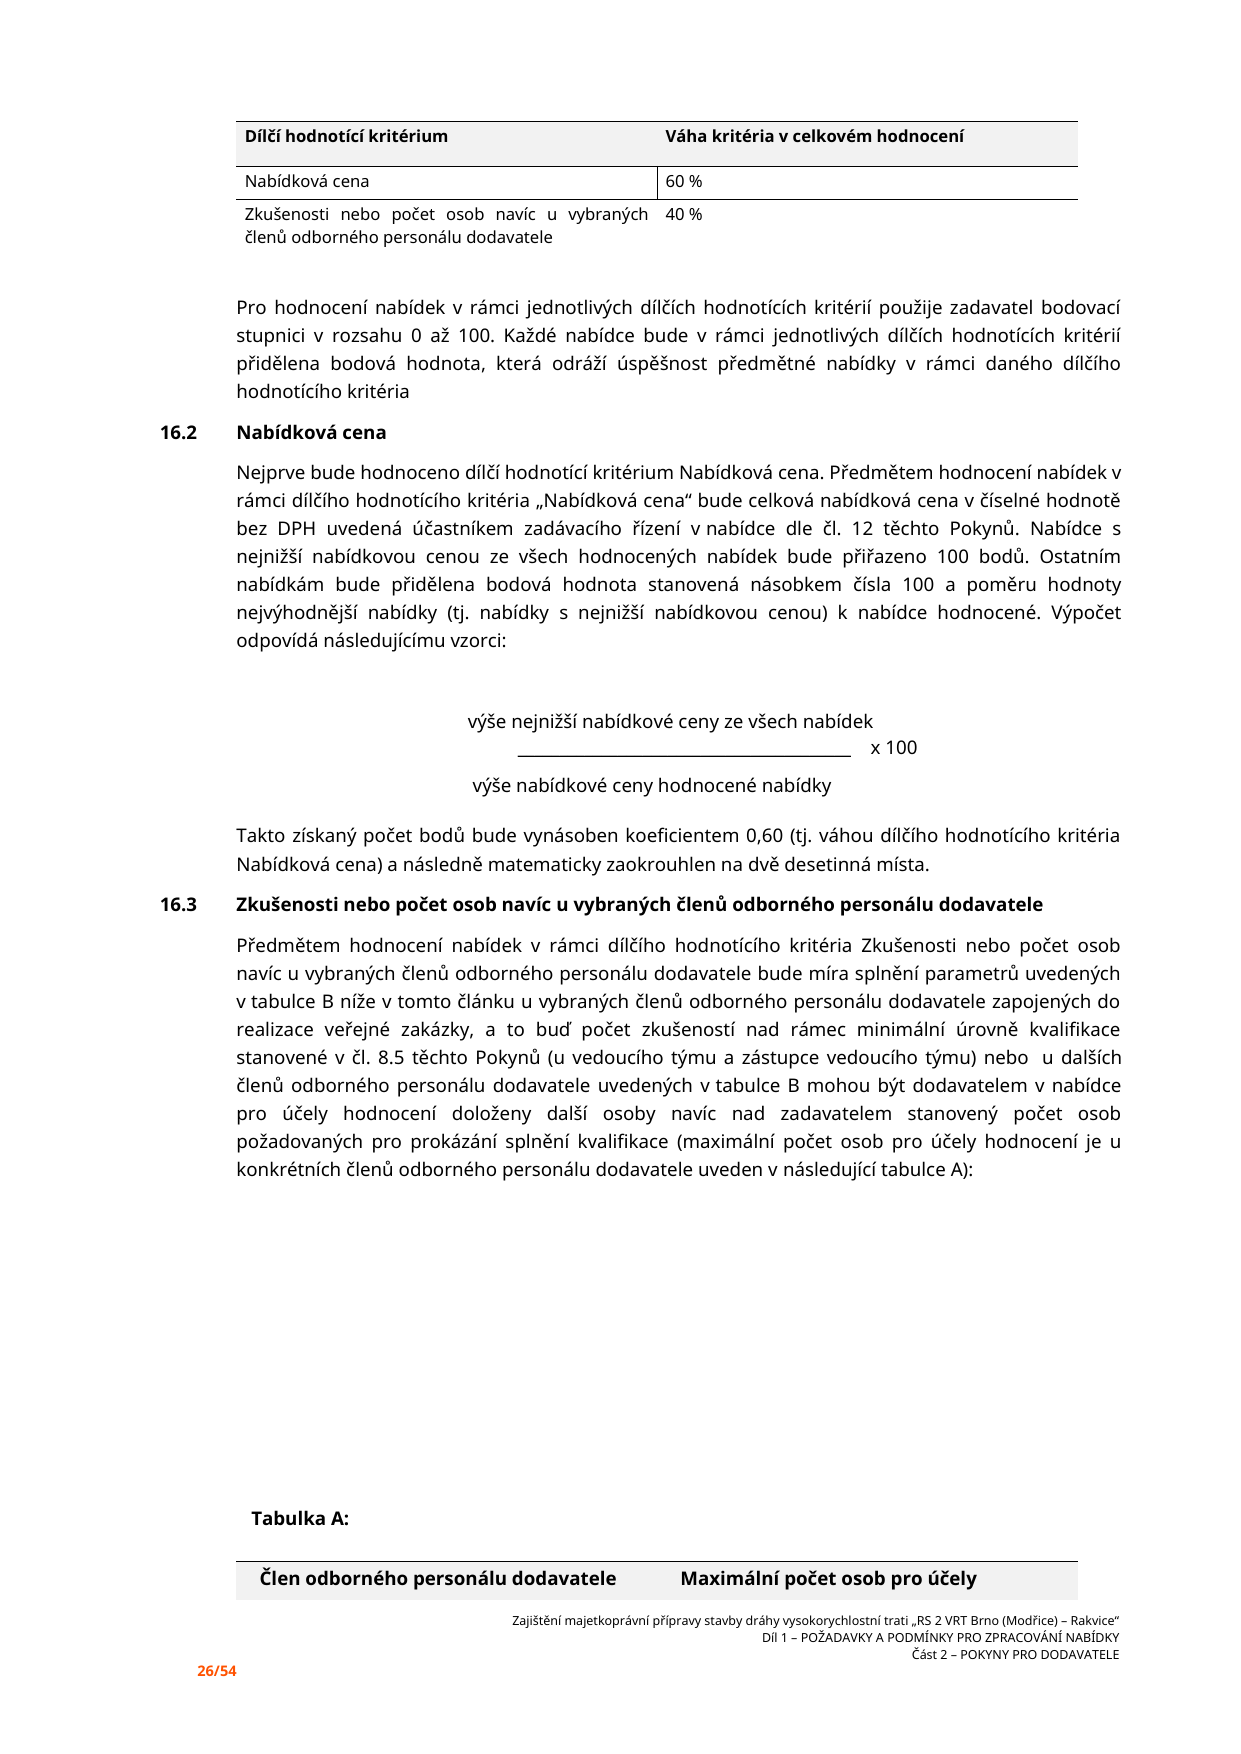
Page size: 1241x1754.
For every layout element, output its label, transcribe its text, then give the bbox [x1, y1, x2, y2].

list Nejprve bude hodnoceno dílčí hodnotící kritérium Nabídková cena. Předmětem hodnocení nabídek v rámci dílčího hodnotícího kritéria „Nabídková cena“ bude celková nabídková cena v číselné hodnotě bez DPH uvedená účastníkem zadávacího řízení v nabídce dle čl. 12 těchto Pokynů. Nabídce s nejnižší nabídkovou cenou ze všech hodnocených nabídek bude přiřazeno 100 bodů. Ostatním nabídkám bude přidělena bodová hodnota stanovená násobkem čísla 100 a poměru hodnoty nejvýhodnější nabídky (tj. nabídky s nejnižší nabídkovou cenou) k nabídce hodnocené. Výpočet odpovídá následujícímu vzorci: [236, 459, 1122, 653]
text Zkušenosti nebo počet osob navíc u vybraných členů odborného personálu dodavatele [159, 891, 1122, 917]
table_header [657, 1562, 1078, 1600]
table_header Dílčí hodnotící kritérium [236, 122, 657, 166]
table_cell 40 % [657, 200, 1078, 254]
text výše nejnižší nabídkové ceny ze všech nabídek [387, 709, 1122, 734]
table_cell Zkušenosti nebo počet osob navíc u vybraných členů odborného personálu dodavatele [236, 200, 657, 254]
table_header Váha kritéria v celkovém hodnocení [657, 122, 1078, 166]
text Tabulka A: [251, 1505, 1122, 1530]
table_cell Nabídková cena [236, 167, 657, 198]
text výše nabídkové ceny hodnocené nabídky [387, 772, 1122, 798]
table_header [236, 1562, 657, 1600]
text ________________________________________ x 100 [313, 734, 1122, 760]
list Pro hodnocení nabídek v rámci jednotlivých dílčích hodnotících kritérií použije zadavatel bodovací stupnici v rozsahu 0 až 100. Každé nabídce bude v rámci jednotlivých dílčích hodnotících kritérií přidělena bodová hodnota, která odráží úspěšnost předmětné nabídky v rámci daného dílčího hodnotícího kritéria [236, 294, 1122, 404]
list Předmětem hodnocení nabídek v rámci dílčího hodnotícího kritéria Zkušenosti nebo počet osob navíc u vybraných členů odborného personálu dodavatele bude míra splnění parametrů uvedených v tabulce B níže v tomto článku u vybraných členů odborného personálu dodavatele zapojených do realizace veřejné zakázky, a to buď počet zkušeností nad rámec minimální úrovně kvalifikace stanovené v čl. 8.5 těchto Pokynů (u vedoucího týmu a zástupce vedoucího týmu) nebo u dalších členů odborného personálu dodavatele uvedených v tabulce B mohou být dodavatelem v nabídce pro účely hodnocení doloženy další osoby navíc nad zadavatelem stanovený počet osob požadovaných pro prokázání splnění kvalifikace (maximální počet osob pro účely hodnocení je u konkrétních členů odborného personálu dodavatele uveden v následující tabulce A): [236, 932, 1122, 1182]
list Takto získaný počet bodů bude vynásoben koeficientem 0,60 (tj. váhou dílčího hodnotícího kritéria Nabídková cena) a následně matematicky zaokrouhlen na dvě desetinná místa. [236, 823, 1122, 876]
table_cell 60 % [658, 167, 1078, 198]
text Nabídková cena [159, 419, 1122, 444]
